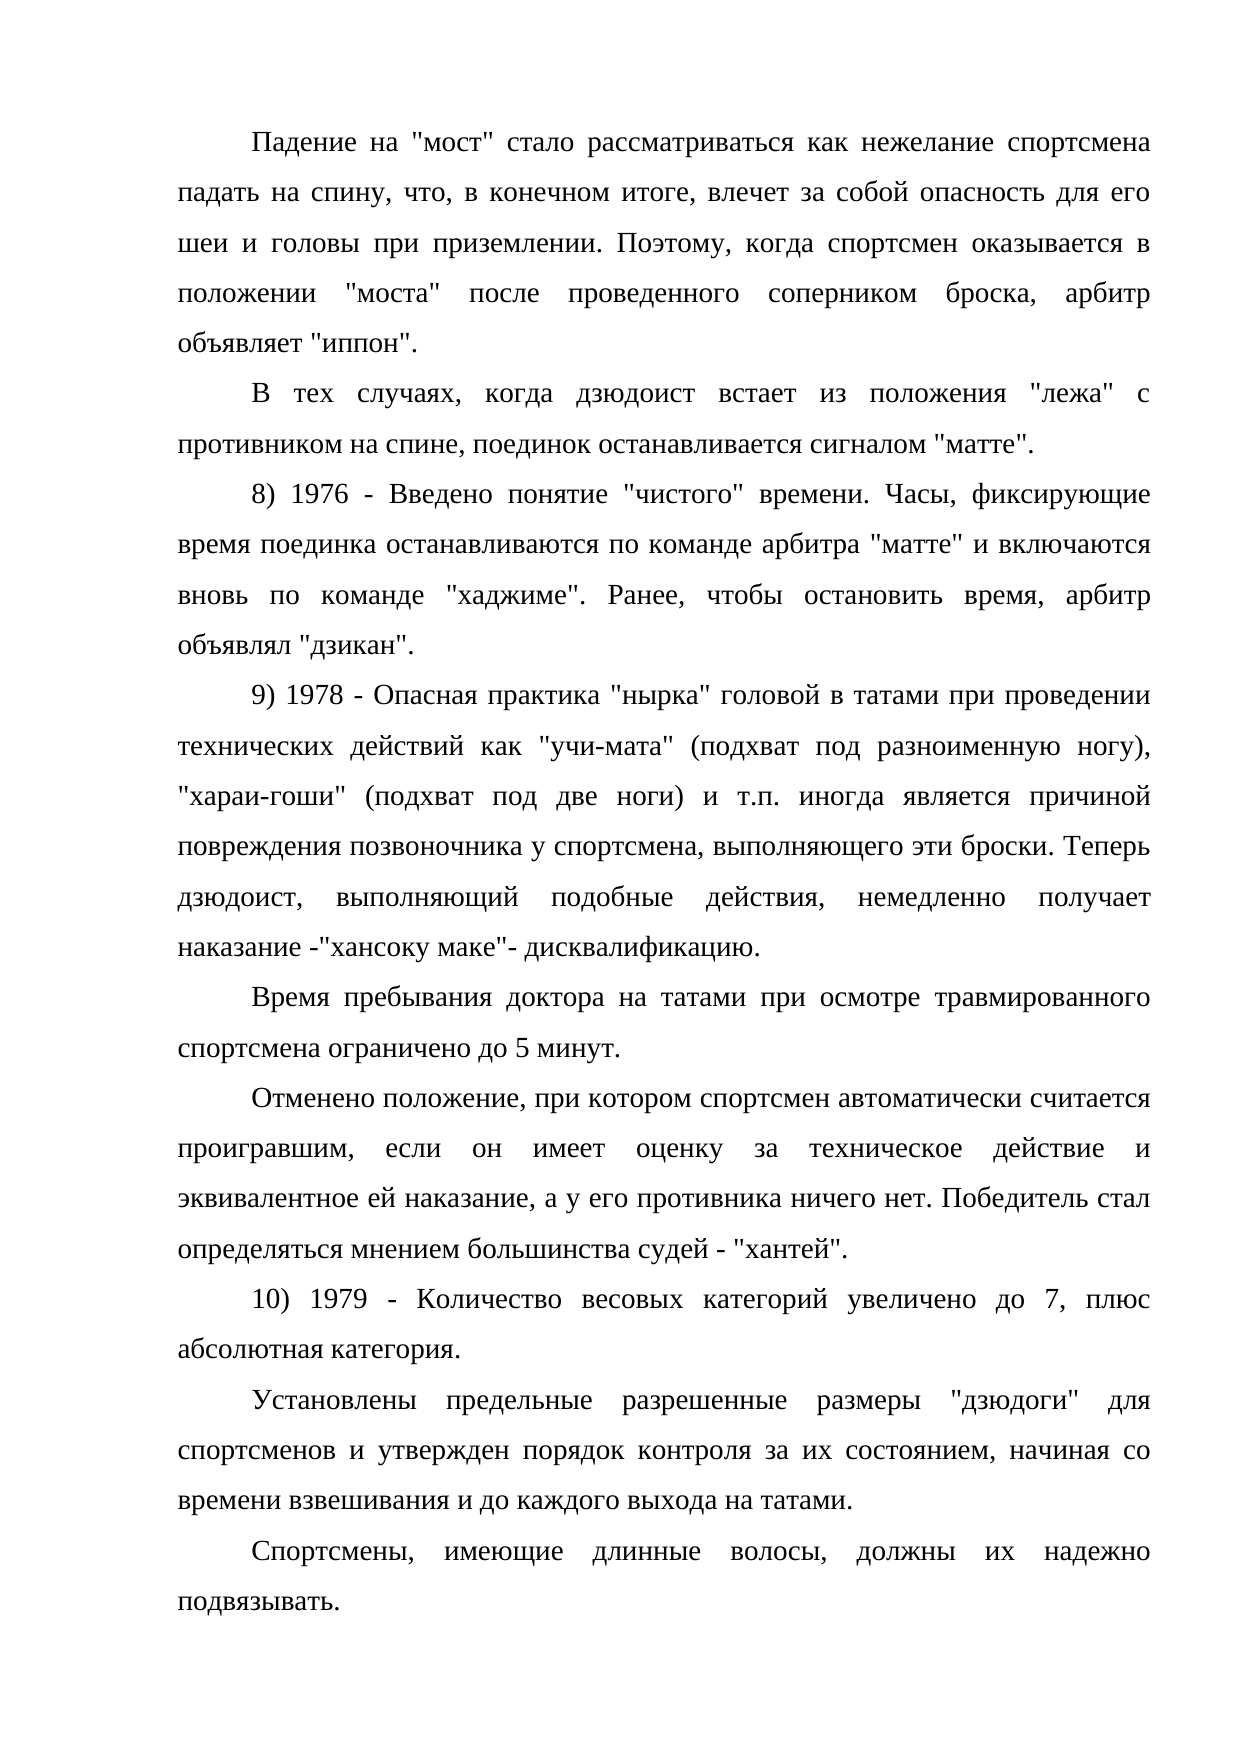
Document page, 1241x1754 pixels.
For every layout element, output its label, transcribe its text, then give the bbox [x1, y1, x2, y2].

text Установлены предельные разрешенные размеры "дзюдоги" для спортсменов и утвержден порядок контроля за их состоянием, начиная со времени взвешивания и до каждого выхода на татами. [177, 1382, 1152, 1516]
text Падение на "мост" стало рассматриваться как нежелание спортсмена падать на спину, что, в конечном итоге, влечет за собой опасность для его шеи и головы при приземлении. Поэтому, когда спортсмен оказывается в положении "моста" после проведенного соперником броска, арбитр объявляет "иппон". [177, 124, 1152, 359]
text Время пребывания доктора на татами при осмотре травмированного спортсмена ограничено до 5 минут. [177, 979, 1152, 1063]
text 8) 1976 - Введено понятие "чистого" времени. Часы, фиксирующие время поединка останавливаются по команде арбитра "матте" и включаются вновь по команде "хаджиме". Ранее, чтобы остановить время, арбитр объявлял "дзикан". [177, 476, 1152, 661]
text 9) 1978 - Опасная практика "нырка" головой в татами при проведении технических действий как "учи-мата" (подхват под разноименную ногу), "хараи-гоши" (подхват под две ноги) и т.п. иногда является причиной повреждения позвоночника у спортсмена, выполняющего эти броски. Теперь дзюдоист, выполняющий подобные действия, немедленно получает наказание -"хансоку маке"- дисквалификацию. [177, 677, 1152, 963]
text 10) 1979 - Количество весовых категорий увеличено до 7, плюс абсолютная категория. [177, 1281, 1152, 1365]
text Отменено положение, при котором спортсмен автоматически считается проигравшим, если он имеет оценку за техническое действие и эквивалентное ей наказание, а у его противника ничего нет. Победитель стал определяться мнением большинства судей - "хантей". [177, 1080, 1152, 1264]
text Спортсмены, имеющие длинные волосы, должны их надежно подвязывать. [177, 1533, 1152, 1617]
text В тех случаях, когда дзюдоист встает из положения "лежа" с противником на спине, поединок останавливается сигналом "матте". [177, 376, 1152, 459]
